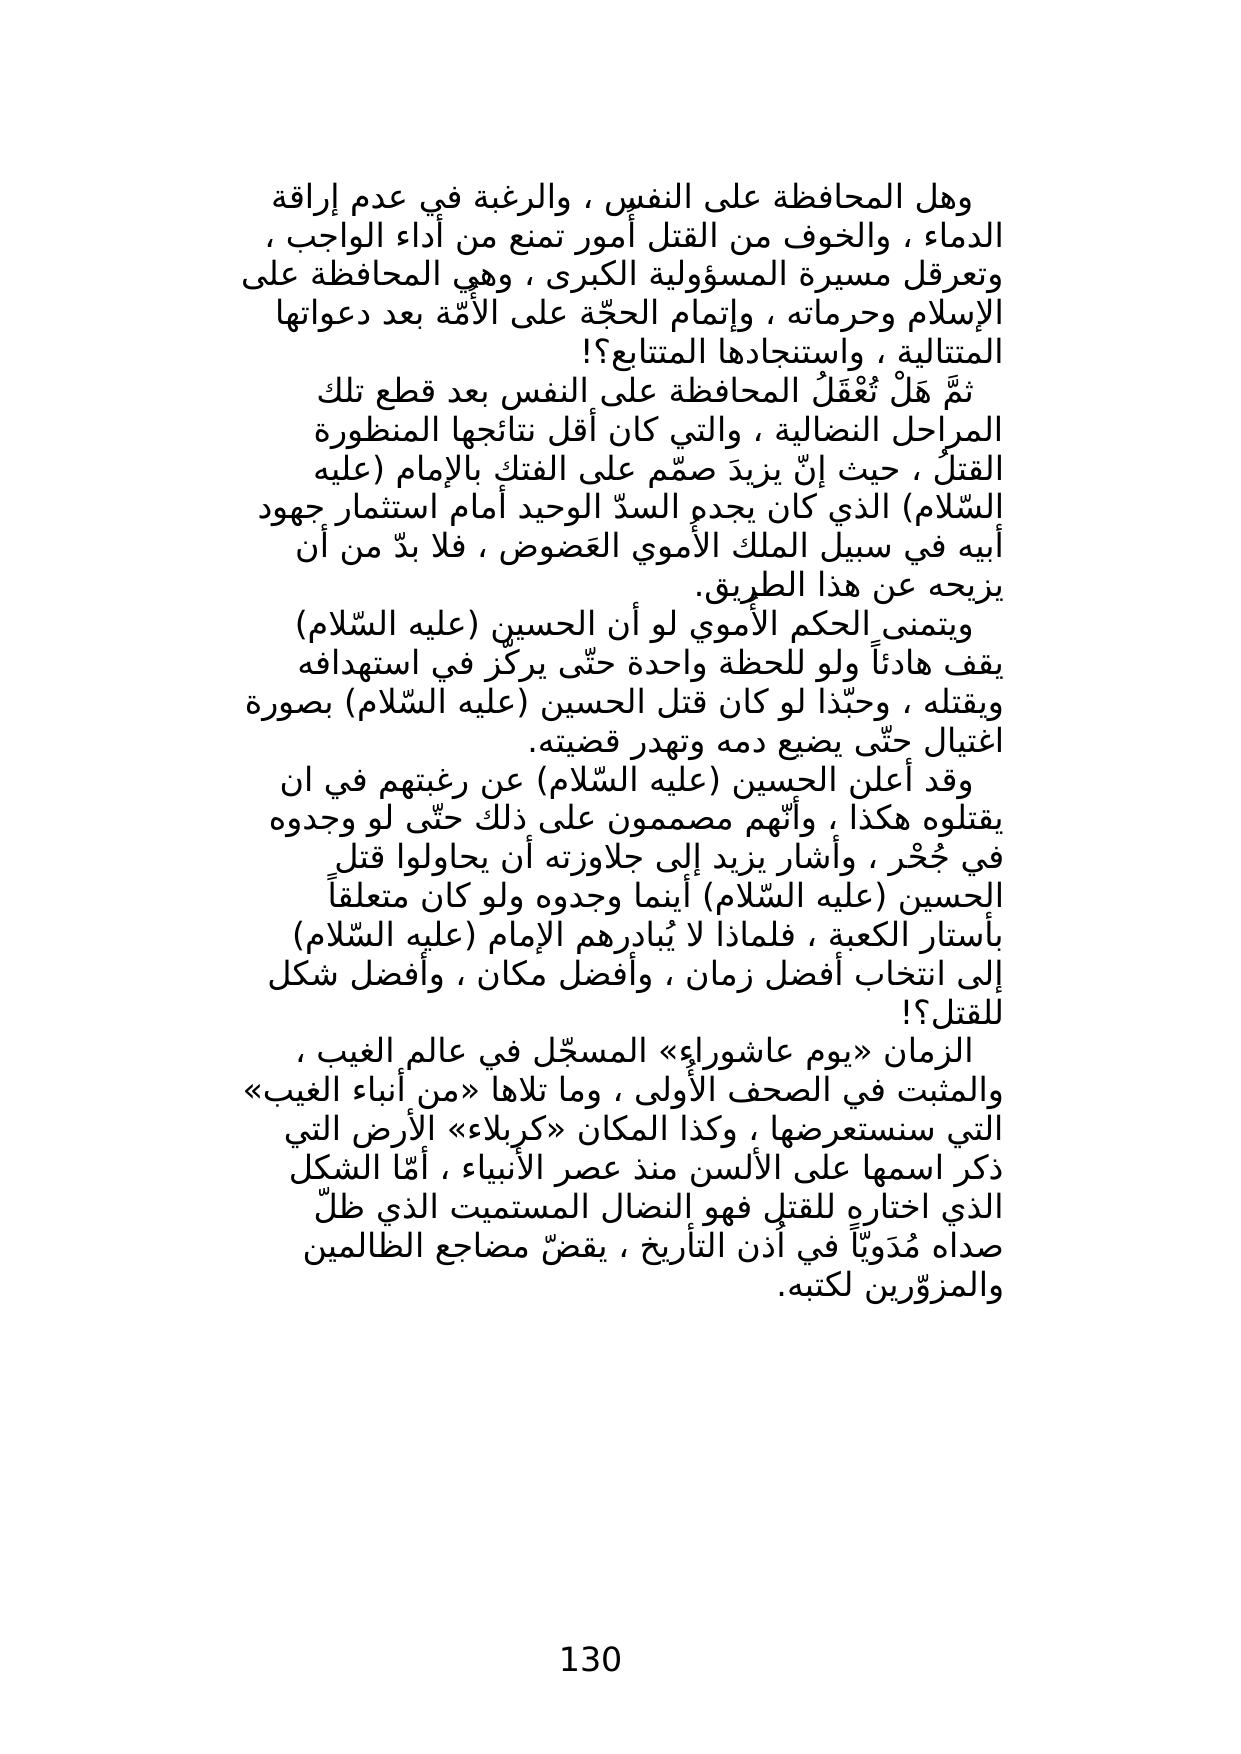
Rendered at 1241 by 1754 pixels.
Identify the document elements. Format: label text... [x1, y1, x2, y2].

text الزمان «يوم عاشوراء» المسجّل في عالم الغيب ، والمثبت في الصحف الأُولى ، وما تلاها «من أنباء الغيب» التي سنستعرضها ، وكذا المكان «كربلاء» الأرض التي ذكر اسمها على الألسن منذ عصر الأنبياء ، أمّا الشكل الذي اختاره للقتل فهو النضال المستميت الذي ظلّ صداه مُدَويّاً في اُذن التأريخ ، يقضّ مضاجع الظالمين والمزوّرين لكتبه. [236, 1032, 1004, 1304]
text ويتمنى الحكم الأُموي لو أن الحسين (عليه السّلام) يقف هادئاً ولو للحظة واحدة حتّى يركّز في استهدافه ويقتله ، وحبّذا لو كان قتل الحسين (عليه السّلام) بصورة اغتيال حتّى يضيع دمه وتهدر قضيته. [236, 604, 1004, 760]
text ثمَّ هَلْ تُعْقَلُ المحافظة على النفس بعد قطع تلك المراحل النضالية ، والتي كان أقل نتائجها المنظورة القتلُ ، حيث إنّ يزيدَ صمّم على الفتك بالإمام (عليه السّلام) الذي كان يجده السدّ الوحيد أمام استثمار جهود أبيه في سبيل الملك الأُموي العَضوض ، فلا بدّ من أن يزيحه عن هذا الطريق. [236, 371, 1004, 604]
text وقد أعلن الحسين (عليه السّلام) عن رغبتهم في ان يقتلوه هكذا ، وأنّهم مصممون على ذلك حتّى لو وجدوه في جُحْر ، وأشار يزيد إلى جلاوزته أن يحاولوا قتل الحسين (عليه السّلام) أينما وجدوه ولو كان متعلقاً بأستار الكعبة ، فلماذا لا يُبادرهم الإمام (عليه السّلام) إلى انتخاب أفضل زمان ، وأفضل مكان ، وأفضل شكل للقتل؟! [236, 760, 1004, 1032]
text وهل المحافظة على النفس ، والرغبة في عدم إراقة الدماء ، والخوف من القتل أُمور تمنع من أداء الواجب ، وتعرقل مسيرة المسؤولية الكبرى ، وهي المحافظة على الإسلام وحرماته ، وإتمام الحجّة على الأُمّة بعد دعواتها المتتالية ، واستنجادها المتتابع؟! [236, 177, 1004, 371]
